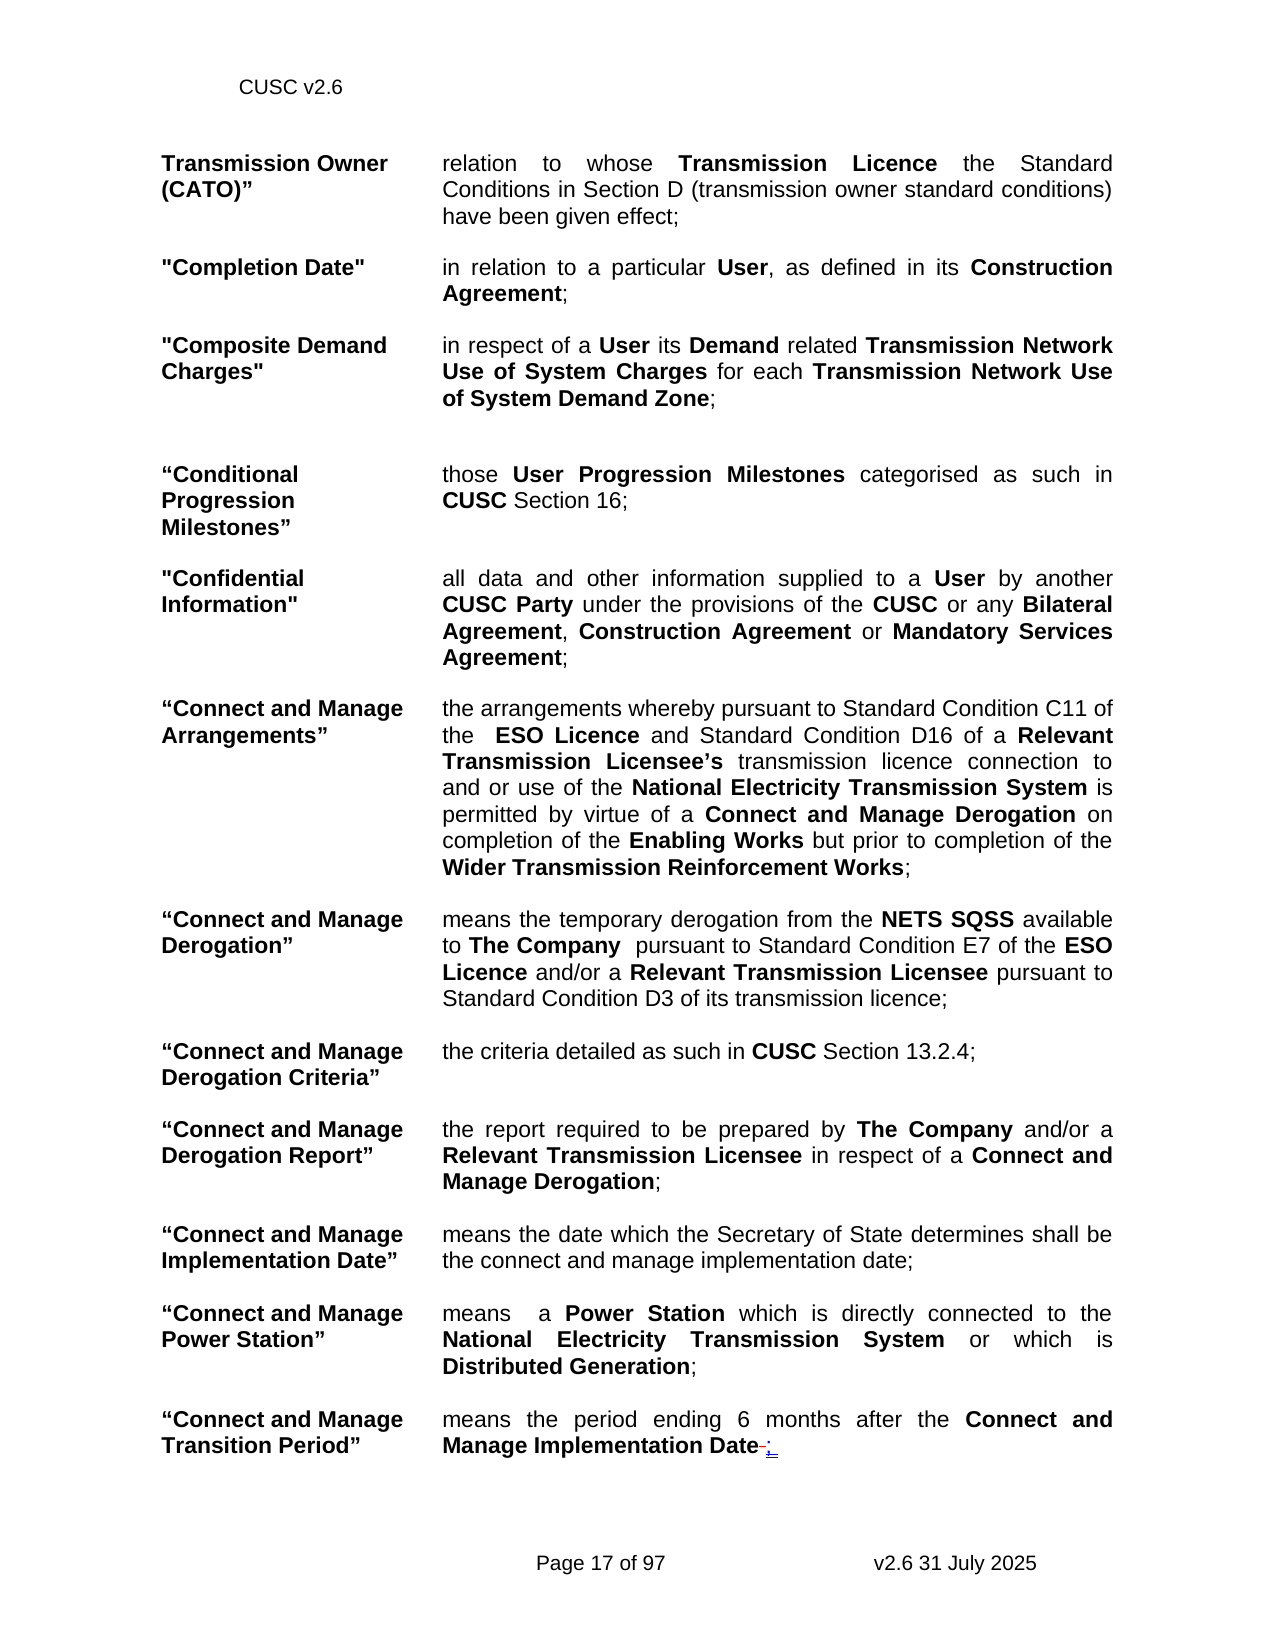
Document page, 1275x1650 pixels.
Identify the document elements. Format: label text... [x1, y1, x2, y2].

table_cell “Conditional Progression Milestones” [150, 461, 431, 565]
table_cell the report required to be prepared by The Company and/or a Relevant Transmission Licensee in respect of a Connect and Manage Derogation; [431, 1116, 1124, 1221]
table_cell "Confidential Information" [150, 565, 431, 695]
table_cell “Connect and Manage Transition Period” [150, 1406, 431, 1484]
table_cell “Connect and Manage Derogation” [150, 906, 431, 1038]
table_cell the criteria detailed as such in CUSC Section 13.2.4; [431, 1038, 1124, 1116]
table_cell those User Progression Milestones categorised as such in CUSC Section 16; [431, 461, 1124, 565]
table_cell “Connect and Manage Derogation Report” [150, 1116, 431, 1221]
table_cell “Connect and Manage Implementation Date” [150, 1221, 431, 1300]
table_cell the arrangements whereby pursuant to Standard Condition C11 of the ESO Licence and Standard Condition D16 of a Relevant Transmission Licensee’s transmission licence connection to and or use of the National Electricity Transmission System is permitted by virtue of a Connect and Manage Derogation on completion of the Enabling Works but prior to completion of the Wider Transmission Reinforcement Works; [431, 695, 1124, 906]
table_cell means the temporary derogation from the NETS SQSS available to The Company pursuant to Standard Condition E7 of the ESO Licence and/or a Relevant Transmission Licensee pursuant to Standard Condition D3 of its transmission licence; [431, 906, 1124, 1038]
table_cell “Connect and Manage Arrangements” [150, 695, 431, 906]
table_cell means the period ending 6 months after the Connect and Manage Implementation Date ; [431, 1406, 1124, 1484]
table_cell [150, 150, 431, 254]
table_cell in respect of a User its Demand related Transmission Network Use of System Charges for each Transmission Network Use of System Demand Zone; [431, 332, 1124, 461]
table_cell all data and other information supplied to a User by another CUSC Party under the provisions of the CUSC or any Bilateral Agreement, Construction Agreement or Mandatory Services Agreement; [431, 565, 1124, 695]
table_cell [431, 150, 1124, 254]
table_cell “Connect and Manage Derogation Criteria” [150, 1038, 431, 1116]
table_cell means the date which the Secretary of State determines shall be the connect and manage implementation date; [431, 1221, 1124, 1300]
table_cell “Connect and Manage Power Station” [150, 1300, 431, 1406]
table_cell "Completion Date" [150, 254, 431, 332]
table_cell "Composite Demand Charges" [150, 332, 431, 461]
table_cell means a Power Station which is directly connected to the National Electricity Transmission System or which is Distributed Generation; [431, 1300, 1124, 1406]
table_cell in relation to a particular User, as defined in its Construction Agreement; [431, 254, 1124, 332]
